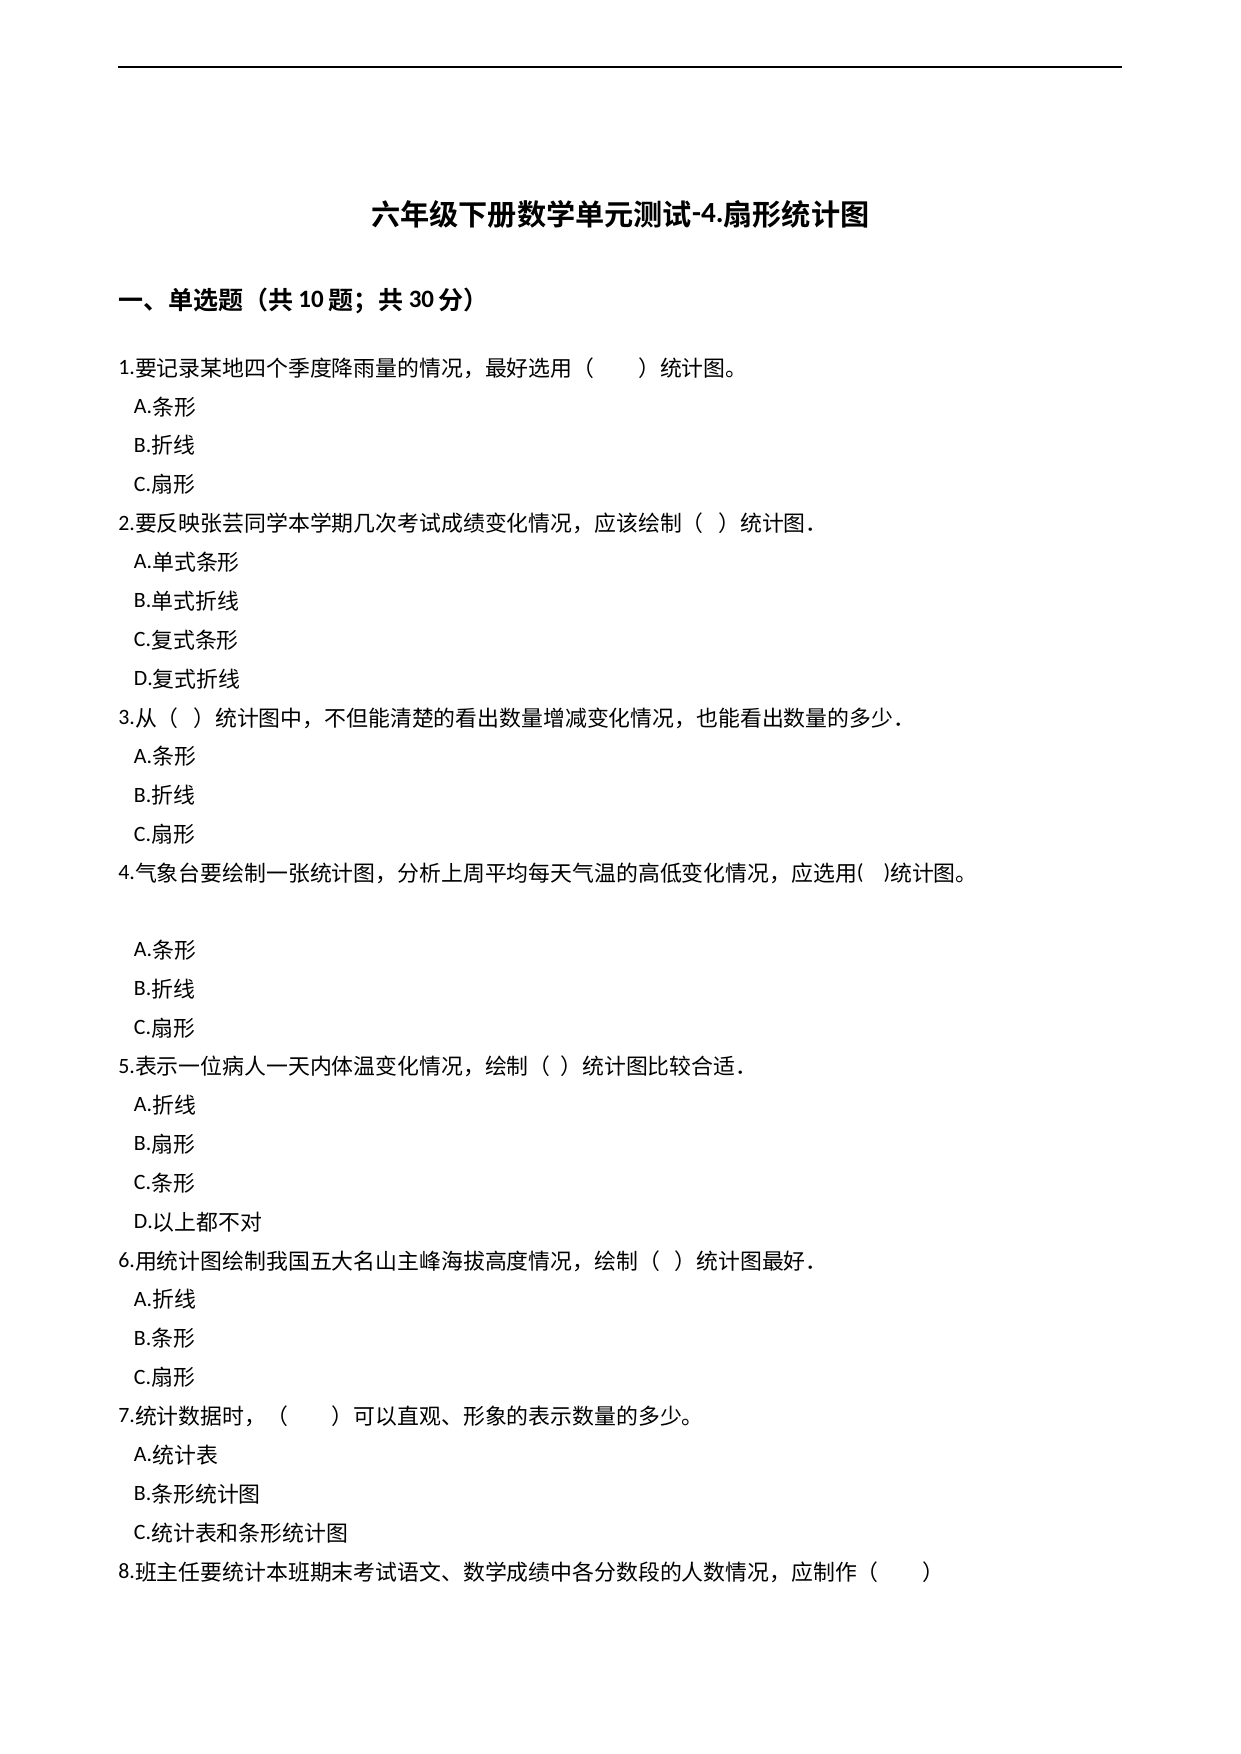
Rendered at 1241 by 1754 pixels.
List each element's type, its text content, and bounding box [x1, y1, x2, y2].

text 六年级下册数学单元测试-4.扇形统计图 [118, 180, 1122, 245]
text 6.用统计图绘制我国五大名山主峰海拔高度情况，绘制（ ）统计图最好． [118, 1243, 1122, 1276]
text 4.气象台要绘制一张统计图，分析上周平均每天气温的高低变化情况，应选用( )统计图。 [118, 856, 1122, 888]
text 7.统计数据时，（ ）可以直观、形象的表示数量的多少。 [118, 1399, 1122, 1431]
text A.条形 B.折线 C.扇形 [134, 739, 1122, 849]
text A.折线 B.扇形 C.条形 D.以上都不对 [134, 1088, 1122, 1237]
text A.统计表 B.条形统计图 C.统计表和条形统计图 [134, 1437, 1122, 1548]
text A.条形 B.折线 C.扇形 [134, 389, 1122, 499]
text A.单式条形 B.单式折线 C.复式条形 D.复式折线 [134, 544, 1122, 694]
text A.条形 B.折线 C.扇形 [134, 932, 1122, 1043]
text 8.班主任要统计本班期末考试语文、数学成绩中各分数段的人数情况，应制作（ ） [118, 1554, 1122, 1587]
text 3.从（ ）统计图中，不但能清楚的看出数量增减变化情况，也能看出数量的多少． [118, 700, 1122, 733]
text 1.要记录某地四个季度降雨量的情况，最好选用（ ）统计图。 [118, 350, 1122, 383]
text 2.要反映张芸同学本学期几次考试成绩变化情况，应该绘制（ ）统计图． [118, 506, 1122, 538]
text 一、单选题（共10题；共30分） [118, 266, 1122, 331]
text A.折线 B.条形 C.扇形 [134, 1282, 1122, 1392]
text 5.表示一位病人一天内体温变化情况，绘制（ ）统计图比较合适． [118, 1049, 1122, 1081]
